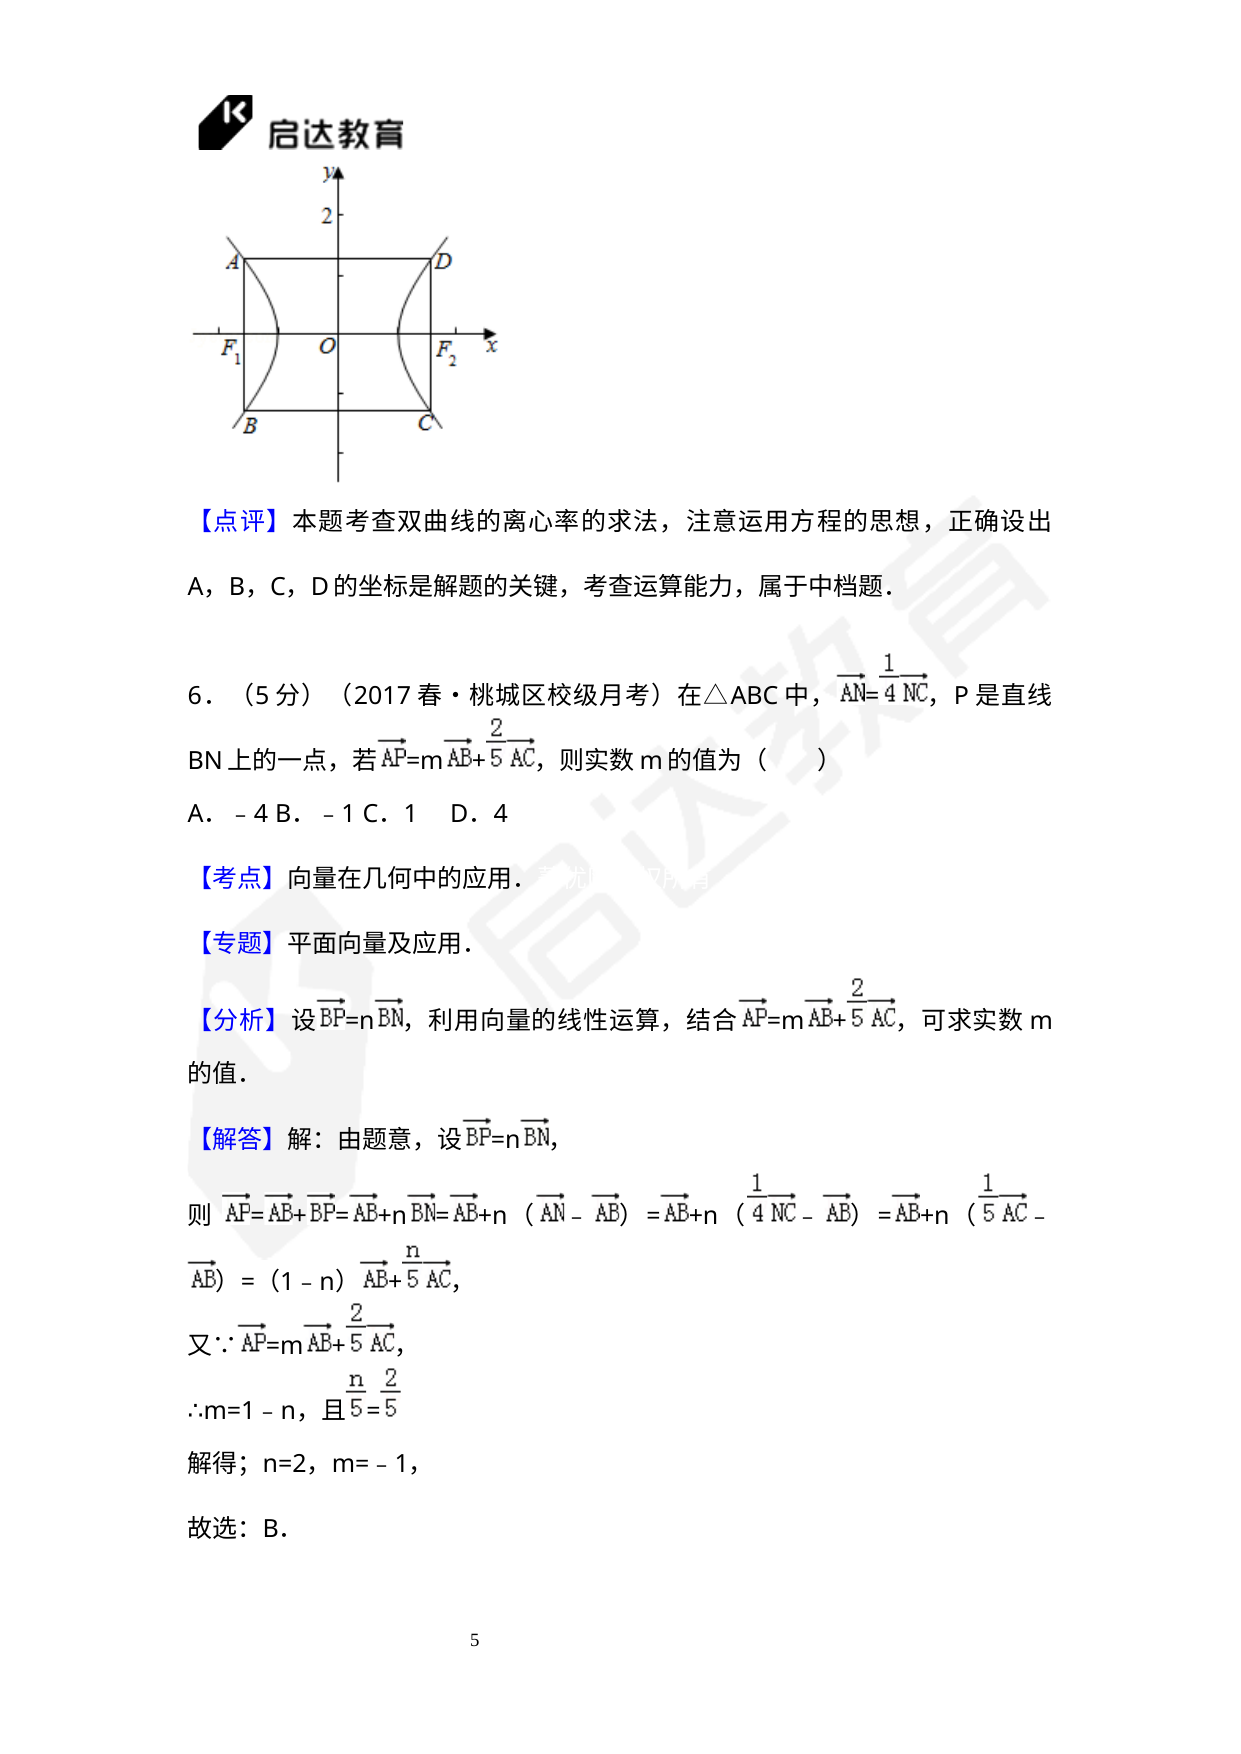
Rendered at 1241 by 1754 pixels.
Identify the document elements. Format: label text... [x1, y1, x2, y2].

text 又∵=m+， [187, 1299, 1053, 1364]
picture [306, 1192, 335, 1225]
picture [520, 1117, 549, 1149]
picture [822, 1192, 851, 1225]
picture [486, 714, 535, 770]
picture [237, 1322, 266, 1355]
picture [591, 1192, 620, 1225]
picture [345, 1364, 367, 1420]
text 【专题】平面向量及应用． [187, 909, 1053, 974]
picture [804, 997, 833, 1030]
picture [536, 1192, 565, 1225]
picture [879, 649, 928, 705]
picture [359, 1259, 388, 1291]
picture [374, 997, 403, 1030]
picture [380, 1364, 401, 1420]
picture [738, 997, 767, 1030]
text 解得；n=2，m=﹣1， [187, 1429, 1053, 1494]
picture [345, 1299, 395, 1355]
picture [462, 1117, 491, 1149]
picture [978, 1169, 1027, 1225]
picture [402, 1236, 451, 1291]
text A．﹣4 B．﹣1 C．1 D．4 [187, 779, 1053, 844]
text 【解答】解：由题意，设=n， [187, 1104, 1053, 1169]
picture [443, 737, 472, 770]
text 【点评】本题考查双曲线的离心率的求法，注意运用方程的思想，正确设出A，B，C，D的坐标是解题的关键，考查运算能力，属于中档题． [187, 487, 1053, 617]
picture [316, 997, 345, 1030]
picture [891, 1192, 920, 1225]
text ∴m=1﹣n，且= [187, 1364, 1053, 1429]
text 【分析】设=n，利用向量的线性运算，结合=m+，可求实数m的值． [187, 974, 1053, 1104]
picture [222, 1192, 250, 1225]
picture [846, 974, 896, 1030]
text 【考点】向量在几何中的应用．菁优网版权所有 [187, 844, 1053, 909]
picture [449, 1192, 478, 1225]
picture [187, 162, 504, 487]
picture [198, 95, 404, 150]
picture [264, 1192, 293, 1225]
picture [187, 1259, 216, 1291]
picture [377, 737, 406, 770]
picture [303, 1322, 332, 1355]
text 故选：B． [187, 1494, 1053, 1559]
picture [747, 1169, 796, 1225]
text 6．（5分）（2017春•桃城区校级月考）在△ABC中，=，P是直线BN上的一点，若=m+，则实数m的值为（ ） [187, 649, 1053, 779]
picture [836, 672, 865, 705]
picture [407, 1192, 436, 1225]
text 则 =+=+n=+n（﹣）=+n（﹣）=+n（﹣）=（1﹣n）+， [187, 1169, 1053, 1299]
picture [660, 1192, 689, 1225]
picture [349, 1192, 378, 1225]
